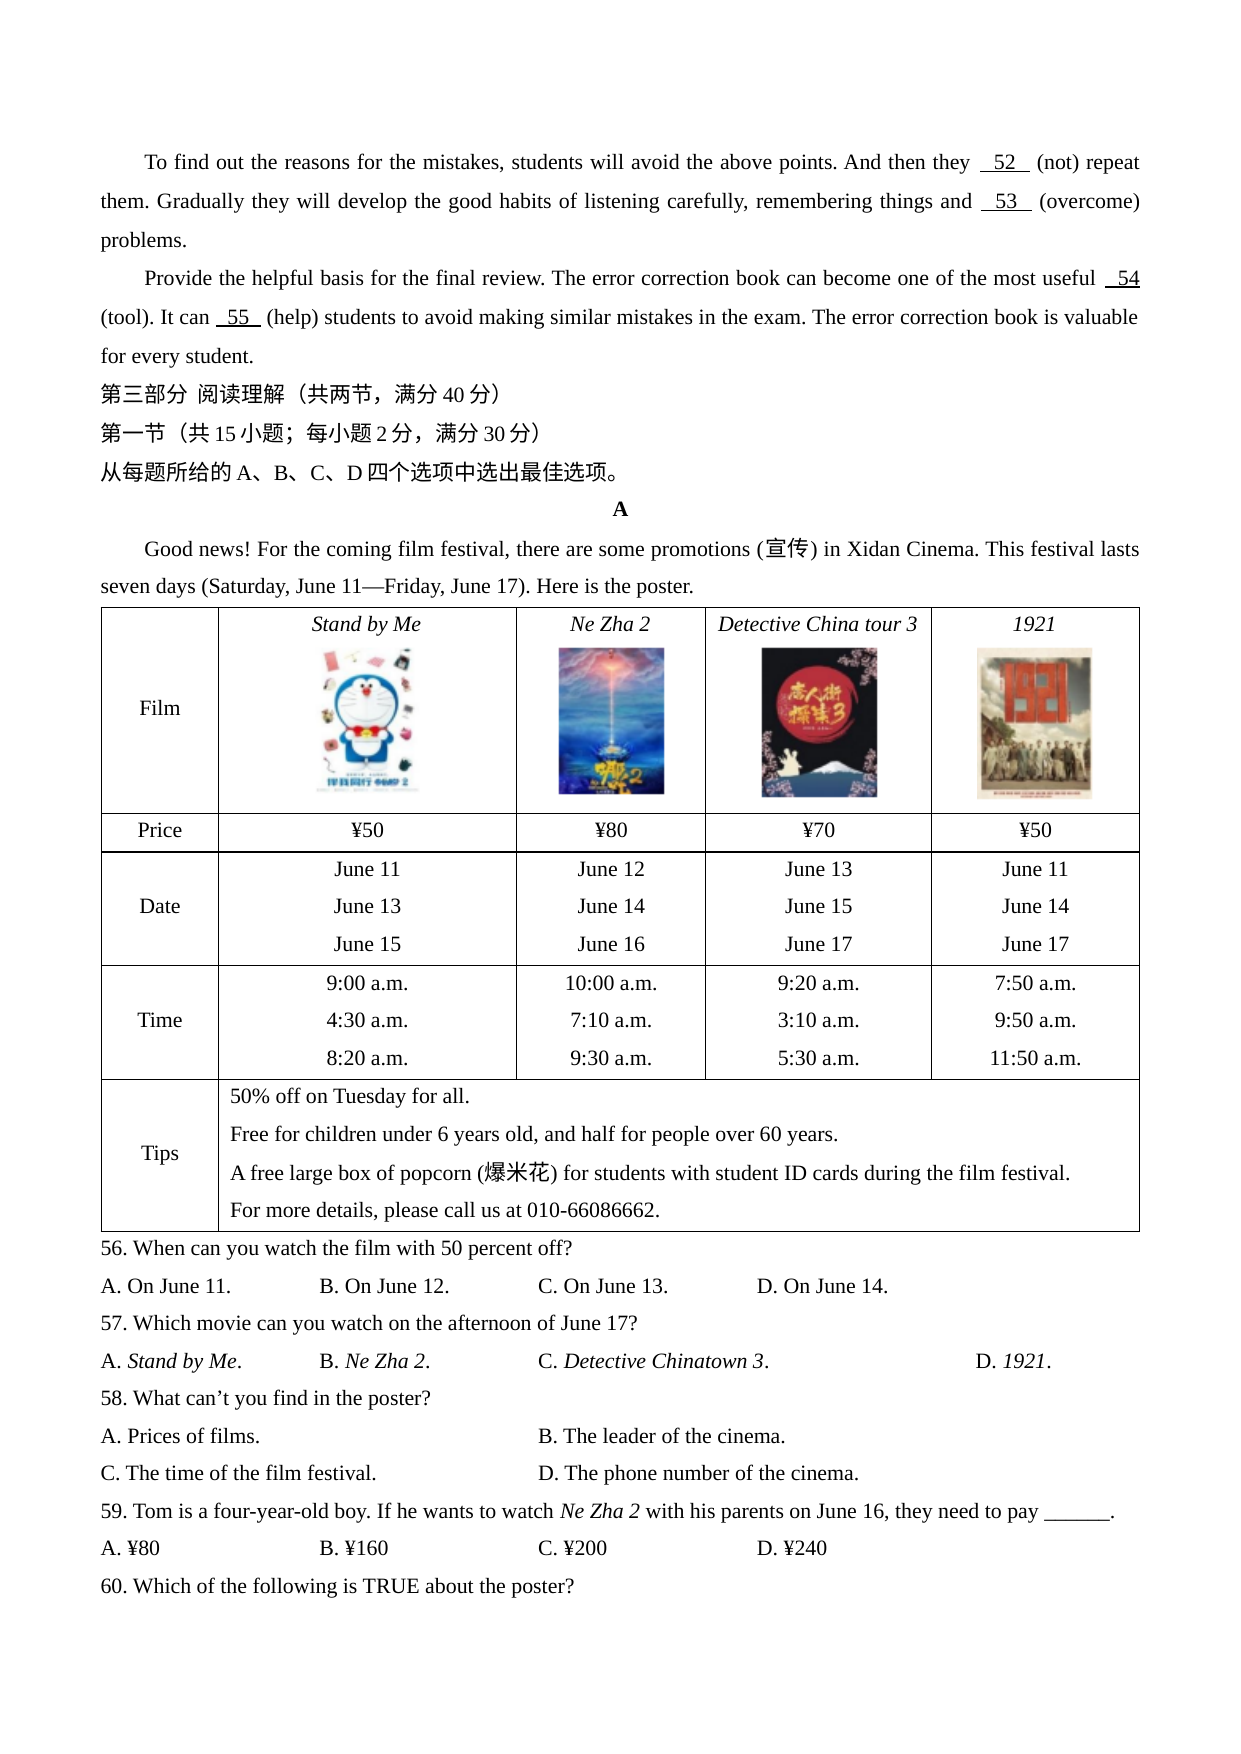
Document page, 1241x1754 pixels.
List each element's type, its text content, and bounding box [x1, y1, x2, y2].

table_cell June 11 June 13 June 15 [219, 853, 516, 965]
picture [977, 645, 1094, 801]
text 60. Which of the following is TRUE about the poster? [100, 1569, 1140, 1602]
table_cell June 11 June 14 June 17 [932, 853, 1139, 965]
table_cell Time [102, 966, 218, 1078]
table_header Detective China tour 3 [706, 608, 931, 813]
table_cell 7:50 a.m. 9:50 a.m. 11:50 a.m. [932, 966, 1139, 1078]
table_header Ne Zha 2 [517, 608, 705, 813]
table_header 1921 [932, 608, 1139, 813]
text To find out the reasons for the mistakes, students will avoid the above points. And then they 52 (not) repeat them. Gradually they will develop the good habits of listening carefully, remembering things and 53 (overcome) problems. [100, 146, 1140, 256]
text A. ¥80 B. ¥160 C. ¥200 D. ¥240 [100, 1532, 1140, 1564]
text A. Prices of films. B. The leader of the cinema. [100, 1419, 1140, 1452]
table_header Stand by Me [219, 608, 516, 813]
text 56. When can you watch the film with 50 percent off? [100, 1232, 1140, 1264]
table_cell June 13 June 15 June 17 [706, 853, 931, 965]
text A. On June 11. B. On June 12. C. On June 13. D. On June 14. [100, 1269, 1140, 1302]
text Provide the helpful basis for the final review. The error correction book can become one of the most useful 54 (tool). It can 55 (help) students to avoid making similar mistakes in the exam. The error correction book is valuable for every student. [100, 261, 1140, 372]
picture [759, 645, 879, 799]
table_header Film [102, 608, 218, 813]
text C. The time of the film festival. D. The phone number of the cinema. [100, 1457, 1140, 1489]
text 第一节（共15小题；每小题2分，满分30分） [100, 415, 1140, 448]
table_cell ¥50 [932, 814, 1139, 851]
table_cell 9:00 a.m. 4:30 a.m. 8:20 a.m. [219, 966, 516, 1078]
table_cell 9:20 a.m. 3:10 a.m. 5:30 a.m. [706, 966, 931, 1078]
table_cell 10:00 a.m. 7:10 a.m. 9:30 a.m. [517, 966, 705, 1078]
table_cell ¥50 [219, 814, 516, 851]
picture [314, 645, 420, 795]
text 58. What can’t you find in the poster? [100, 1382, 1140, 1414]
table_cell ¥80 [517, 814, 705, 851]
table_cell Date [102, 853, 218, 965]
table_cell Tips [102, 1080, 218, 1231]
text 从每题所给的A、B、C、D四个选项中选出最佳选项。 [100, 454, 1140, 487]
text Good news! For the coming film festival, there are some promotions (宣传) in Xidan Cinema. This festival lasts seven days (Saturday, June 11—Friday, June 17). Here is the poster. [100, 530, 1140, 602]
table_cell 50% off on Tuesday for all. Free for children under 6 years old, and half for people over 60 years. A free large box of popcorn (爆米花) for students with student ID cards during the film festival. For more details, please call us at 010-66086662. [219, 1080, 1139, 1231]
table_cell June 12 June 14 June 16 [517, 853, 705, 965]
text A [100, 493, 1140, 525]
text 第三部分 阅读理解（共两节，满分40分） [100, 377, 1140, 409]
table_cell Price [102, 814, 218, 851]
table_cell ¥70 [706, 814, 931, 851]
picture [556, 645, 666, 796]
text 57. Which movie can you watch on the afternoon of June 17? [100, 1307, 1140, 1339]
text A. Stand by Me. B. Ne Zha 2. C. Detective Chinatown 3. D. 1921. [100, 1344, 1140, 1377]
text 59. Tom is a four-year-old boy. If he wants to watch Ne Zha 2 with his parents on June 16, they need to pay ______. [100, 1494, 1140, 1527]
